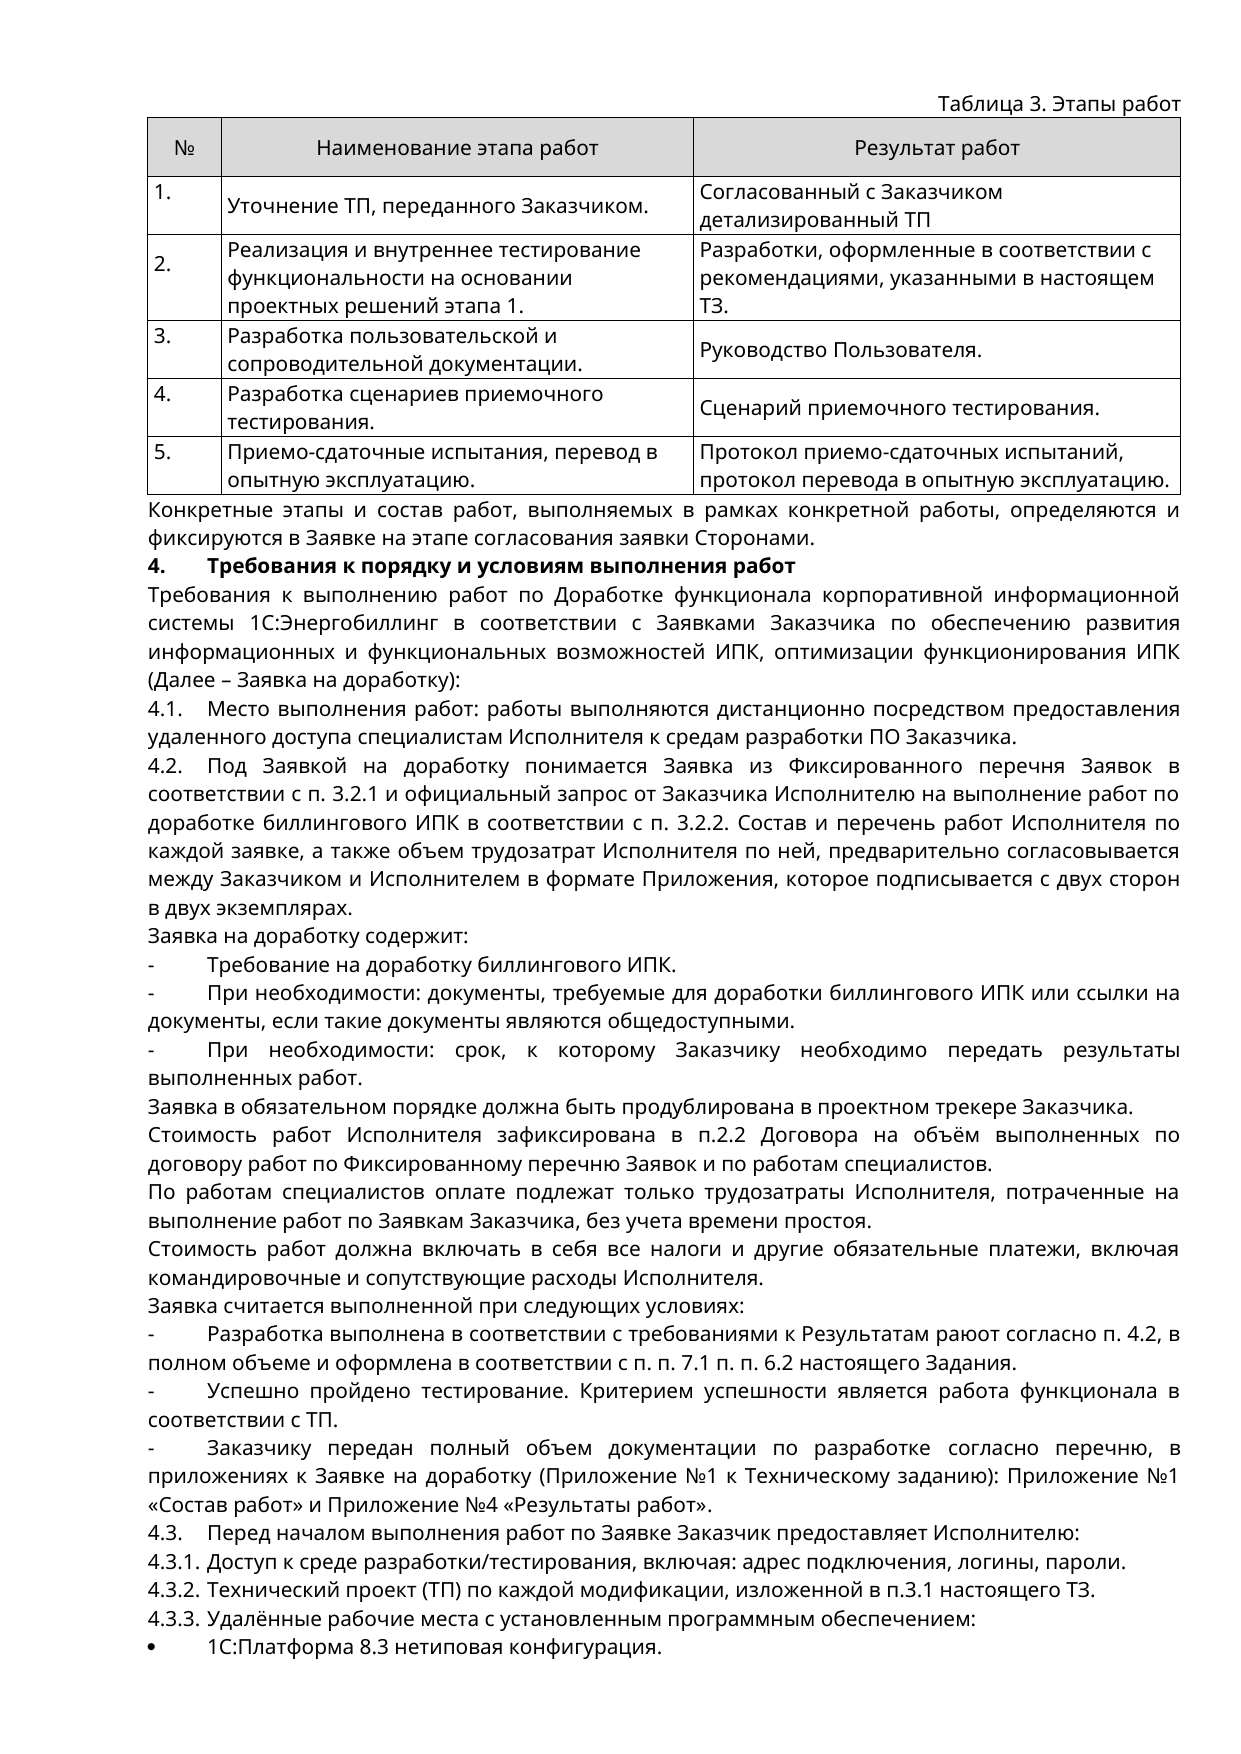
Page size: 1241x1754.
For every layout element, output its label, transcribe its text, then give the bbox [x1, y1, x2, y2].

text Заявка в обязательном порядке должна быть продублирована в проектном трекере Заказчика. [148, 1092, 1181, 1120]
text Заявка считается выполненной при следующих условиях: [148, 1291, 1181, 1319]
table_cell Уточнение ТП, переданного Заказчиком. [222, 177, 693, 234]
text Конкретные этапы и состав работ, выполняемых в рамках конкретной работы, определяются и фиксируются в Заявке на этапе согласования заявки Сторонами. [148, 495, 1181, 552]
list Требования к порядку и условиям выполнения работ [148, 552, 1181, 580]
list Разработка выполнена в соответствии с требованиями к Результатам раюот согласно п. 4.2, в полном объеме и оформлена в соответствии с п. п. 7.1 п. п. 6.2 настоящего Задания. [148, 1319, 1181, 1376]
table_cell Протокол приемо-сдаточных испытаний, протокол перевода в опытную эксплуатацию. [694, 437, 1180, 494]
list Под Заявкой на доработку понимается Заявка из Фиксированного перечня Заявок в соответствии с п. 3.2.1 и официальный запрос от Заказчика Исполнителю на выполнение работ по доработке биллингового ИПК в соответствии с п. 3.2.2. Состав и перечень работ Исполнителя по каждой заявке, а также объем трудозатрат Исполнителя по ней, предварительно согласовывается между Заказчиком и Исполнителем в формате Приложения, которое подписывается с двух сторон в двух экземплярах. [148, 751, 1181, 921]
list Требование на доработку биллингового ИПК. [148, 950, 1181, 978]
text Стоимость работ должна включать в себя все налоги и другие обязательные платежи, включая командировочные и сопутствующие расходы Исполнителя. [148, 1234, 1181, 1291]
list При необходимости: срок, к которому Заказчику необходимо передать результаты выполненных работ. [148, 1035, 1181, 1092]
list 1С:Платформа 8.3 нетиповая конфигурация. [148, 1632, 1181, 1661]
text Требования к выполнению работ по Доработке функционала корпоративной информационной системы 1С:Энергобиллинг в соответствии с Заявками Заказчика по обеспечению развития информационных и функциональных возможностей ИПК, оптимизации функционирования ИПК (Далее – Заявка на доработку): [148, 580, 1181, 694]
list Удалённые рабочие места с установленным программным обеспечением: [148, 1604, 1181, 1632]
table_cell Сценарий приемочного тестирования. [694, 379, 1180, 436]
text Заявка на доработку содержит: [148, 921, 1181, 950]
list Место выполнения работ: работы выполняются дистанционно посредством предоставления удаленного доступа специалистам Исполнителя к средам разработки ПО Заказчика. [148, 694, 1181, 751]
list Заказчику передан полный объем документации по разработке согласно перечню, в приложениях к Заявке на доработку (Приложение №1 к Техническому заданию): Приложение №1 «Состав работ» и Приложение №4 «Результаты работ». [148, 1433, 1181, 1518]
table_cell [148, 379, 221, 436]
table_cell [148, 321, 221, 378]
table_cell Руководство Пользователя. [694, 321, 1180, 378]
table_cell [148, 235, 221, 320]
list При необходимости: документы, требуемые для доработки биллингового ИПК или ссылки на документы, если такие документы являются общедоступными. [148, 978, 1181, 1035]
table_cell Реализация и внутреннее тестирование функциональности на основании проектных решений этапа 1. [222, 235, 693, 320]
text Стоимость работ Исполнителя зафиксирована в п.2.2 Договора на объём выполненных по договору работ по Фиксированному перечню Заявок и по работам специалистов. [148, 1120, 1181, 1177]
table_cell [148, 437, 221, 494]
table_cell Разработка пользовательской и сопроводительной документации. [222, 321, 693, 378]
table_header № [148, 118, 221, 176]
list Успешно пройдено тестирование. Критерием успешности является работа функционала в соответствии с ТП. [148, 1376, 1181, 1433]
table_cell Согласованный с Заказчиком детализированный ТП [694, 177, 1180, 234]
table_cell Приемо-сдаточные испытания, перевод в опытную эксплуатацию. [222, 437, 693, 494]
table_header Результат работ [694, 118, 1180, 176]
text По работам специалистов оплате подлежат только трудозатраты Исполнителя, потраченные на выполнение работ по Заявкам Заказчика, без учета времени простоя. [148, 1177, 1181, 1234]
list Доступ к среде разработки/тестирования, включая: адрес подключения, логины, пароли. [148, 1547, 1181, 1575]
list Технический проект (ТП) по каждой модификации, изложенной в п.3.1 настоящего ТЗ. [148, 1575, 1181, 1604]
table_cell Разработки, оформленные в соответствии с рекомендациями, указанными в настоящем ТЗ. [694, 235, 1180, 320]
table_cell [148, 177, 221, 234]
text Таблица 3. Этапы работ [148, 89, 1181, 117]
table_cell Разработка сценариев приемочного тестирования. [222, 379, 693, 436]
table_header Наименование этапа работ [222, 118, 693, 176]
list Перед началом выполнения работ по Заявке Заказчик предоставляет Исполнителю: [148, 1518, 1181, 1547]
